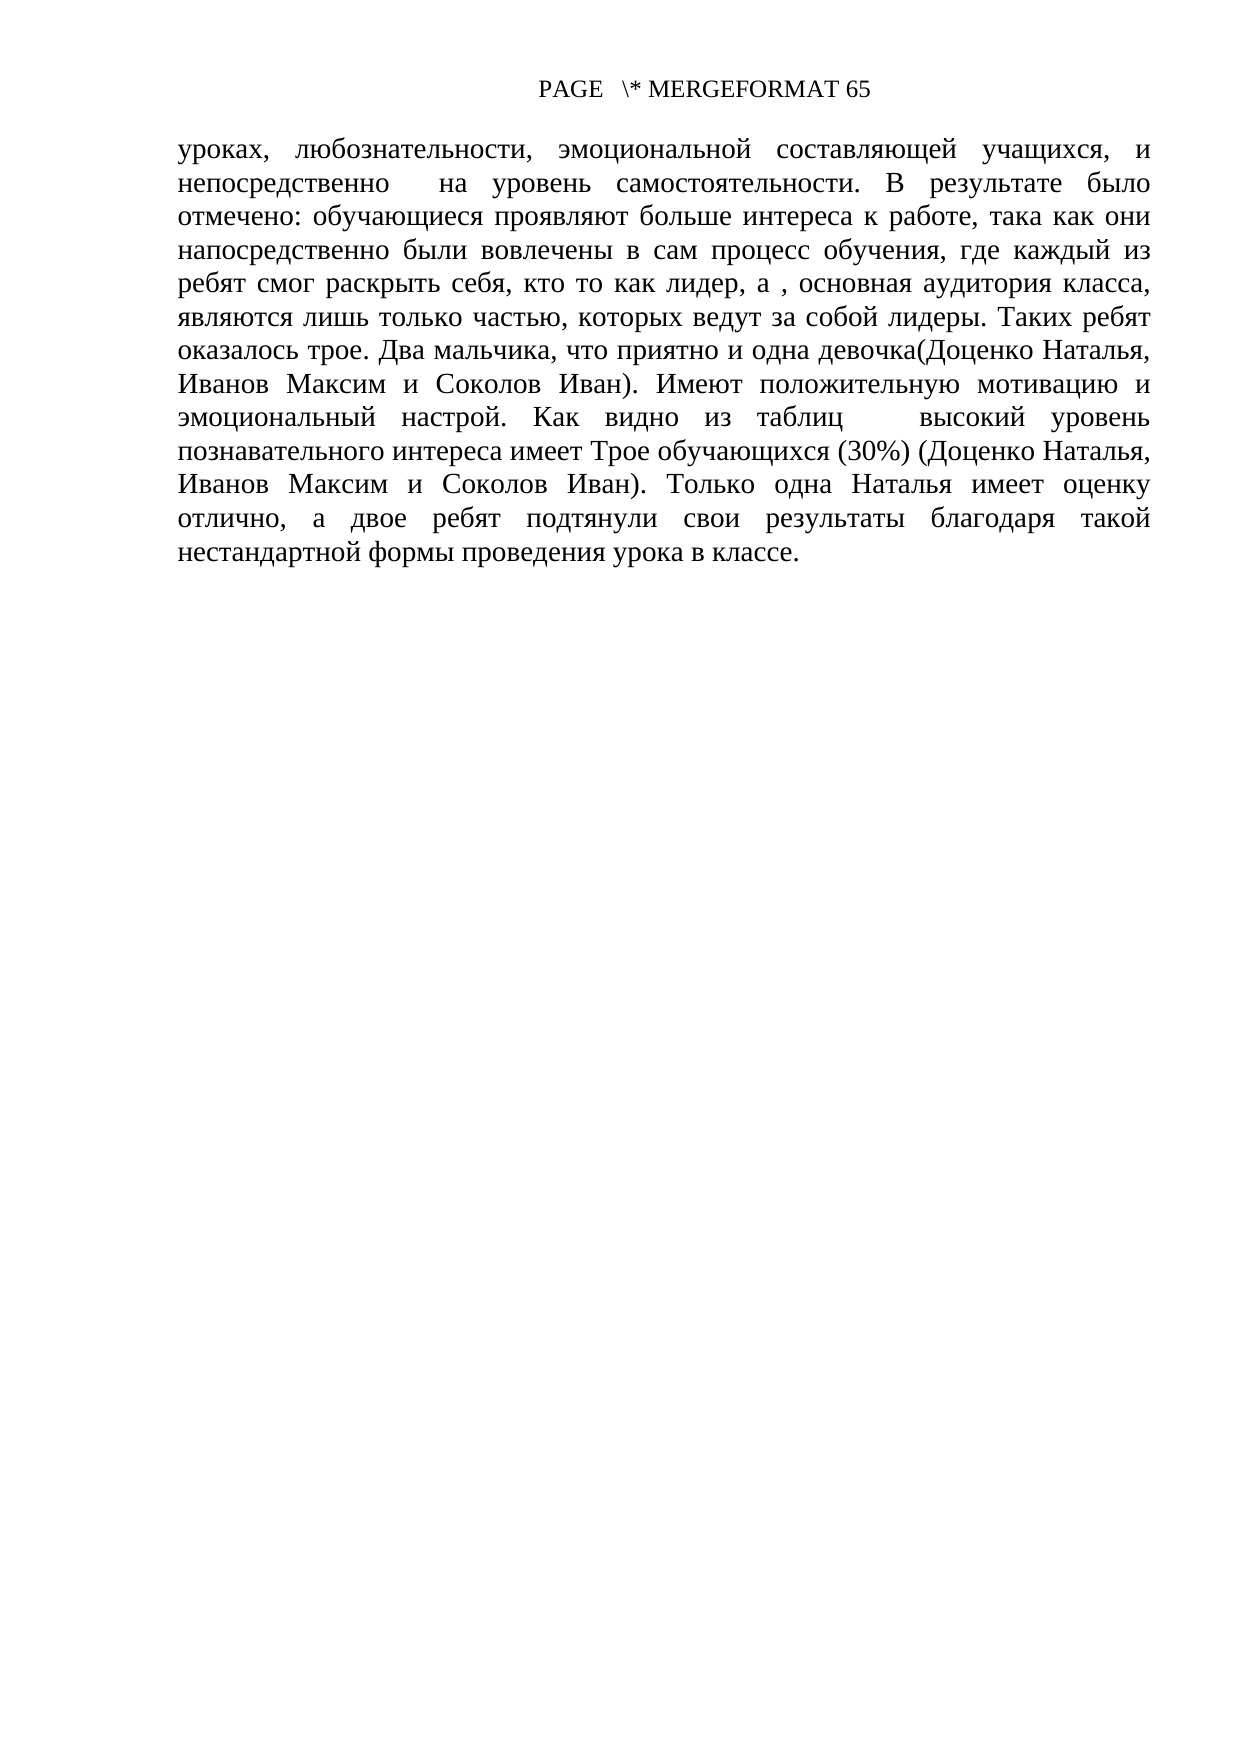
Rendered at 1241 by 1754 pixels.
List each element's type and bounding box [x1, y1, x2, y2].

text [177, 131, 1152, 567]
